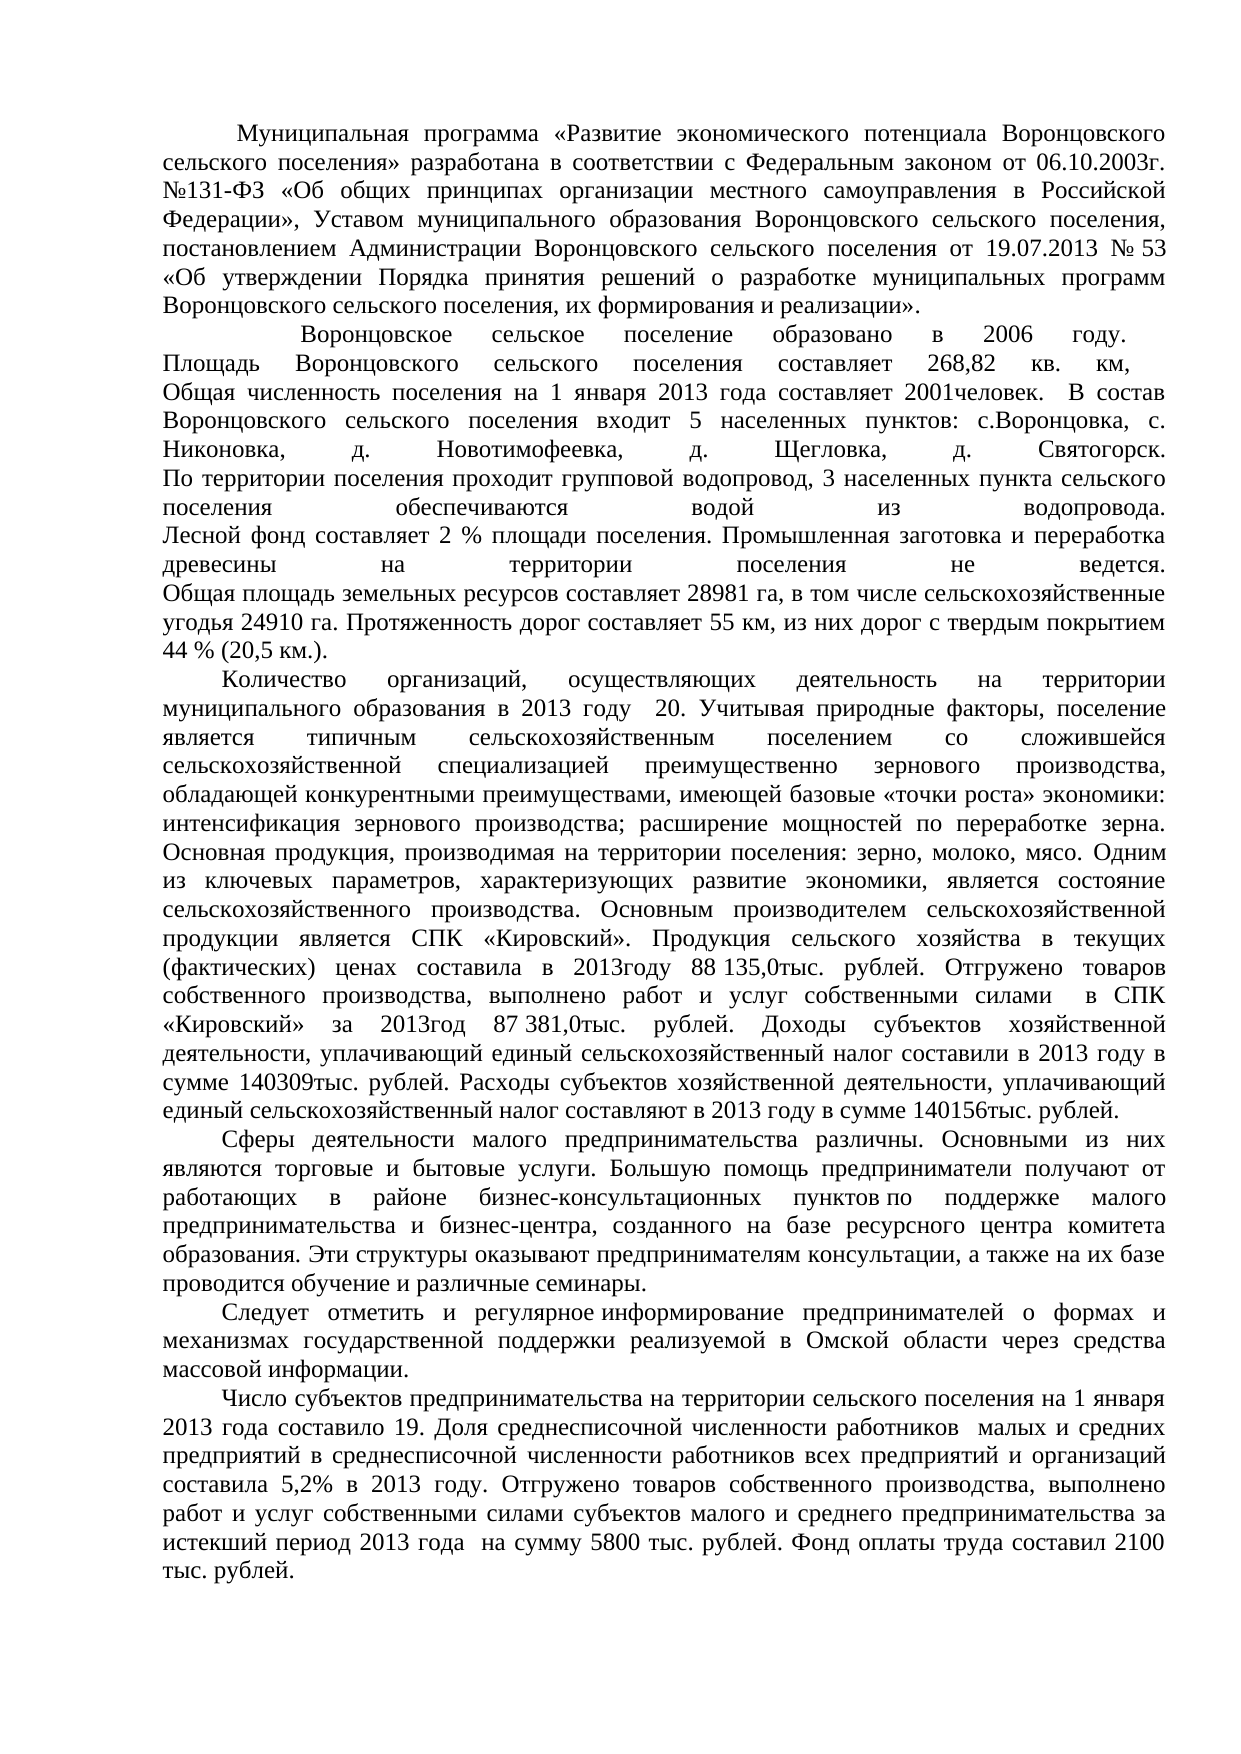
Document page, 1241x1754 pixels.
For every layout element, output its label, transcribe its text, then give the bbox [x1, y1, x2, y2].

text Сферы деятельности малого предпринимательства различны. Основными из них являются торговые и бытовые услуги. Большую помощь предприниматели получают от работающих в районе бизнес-консультационных пунктов по поддержке малого предпринимательства и бизнес-центра, созданного на базе ресурсного центра комитета образования. Эти структуры оказывают предпринимателям консультации, а также на их базе проводится обучение и различные семинары. [162, 1124, 1166, 1297]
text Муниципальная программа «Развитие экономического потенциала Воронцовского сельского поселения» разработана в соответствии с Федеральным законом от 06.10.2003г. №131-ФЗ «Об общих принципах организации местного самоуправления в Российской Федерации», Уставом муниципального образования Воронцовского сельского поселения, постановлением Администрации Воронцовского сельского поселения от 19.07.2013 № 53 «Об утверждении Порядка принятия решений о разработке муниципальных программ Воронцовского сельского поселения, их формирования и реализации». [162, 118, 1166, 319]
text Количество организаций, осуществляющих деятельность на территории муниципального образования в 2013 году 20. Учитывая природные факторы, поселение является типичным сельскохозяйственным поселением со сложившейся сельскохозяйственной специализацией преимущественно зернового производства, обладающей конкурентными преимуществами, имеющей базовые «точки роста» экономики: интенсификация зернового производства; расширение мощностей по переработке зерна. Основная продукция, производимая на территории поселения: зерно, молоко, мясо. Одним из ключевых параметров, характеризующих развитие экономики, является состояние сельскохозяйственного производства. Основным производителем сельскохозяйственной продукции является СПК «Кировский». Продукция сельского хозяйства в текущих (фактических) ценах составила в 2013году 88 135,0тыс. рублей. Отгружено товаров собственного производства, выполнено работ и услуг собственными силами в СПК «Кировский» за 2013год 87 381,0тыс. рублей. Доходы субъектов хозяйственной деятельности, уплачивающий единый сельскохозяйственный налог составили в 2013 году в сумме 140309тыс. рублей. Расходы субъектов хозяйственной деятельности, уплачивающий единый сельскохозяйственный налог составляют в 2013 году в сумме 140156тыс. рублей. [162, 664, 1166, 1124]
text Воронцовское сельское поселение образовано в 2006 году. Площадь Воронцовского сельского поселения составляет 268,82 кв. км, Общая численность поселения на 1 января 2013 года составляет 2001человек. В состав Воронцовского сельского поселения входит 5 населенных пунктов: с.Воронцовка, с. Никоновка, д. Новотимофеевка, д. Щегловка, д. Святогорск. По территории поселения проходит групповой водопровод, 3 населенных пункта сельского поселения обеспечиваются водой из водопровода. Лесной фонд составляет 2 % площади поселения. Промышленная заготовка и переработка древесины на территории поселения не ведется. Общая площадь земельных ресурсов составляет 28981 га, в том числе сельскохозяйственные угодья 24910 га. Протяженность дорог составляет 55 км, из них дорог с твердым покрытием 44 % (20,5 км.). [162, 319, 1166, 664]
text Следует отметить и регулярное информирование предпринимателей о формах и механизмах государственной поддержки реализуемой в Омской области через средства массовой информации. [162, 1297, 1166, 1383]
text Число субъектов предпринимательства на территории сельского поселения на 1 января 2013 года составило 19. Доля среднесписочной численности работников малых и средних предприятий в среднесписочной численности работников всех предприятий и организаций составила 5,2% в 2013 году. Отгружено товаров собственного производства, выполнено работ и услуг собственными силами субъектов малого и среднего предпринимательства за истекший период 2013 года на сумму 5800 тыс. рублей. Фонд оплаты труда составил 2100 тыс. рублей. [162, 1383, 1166, 1584]
